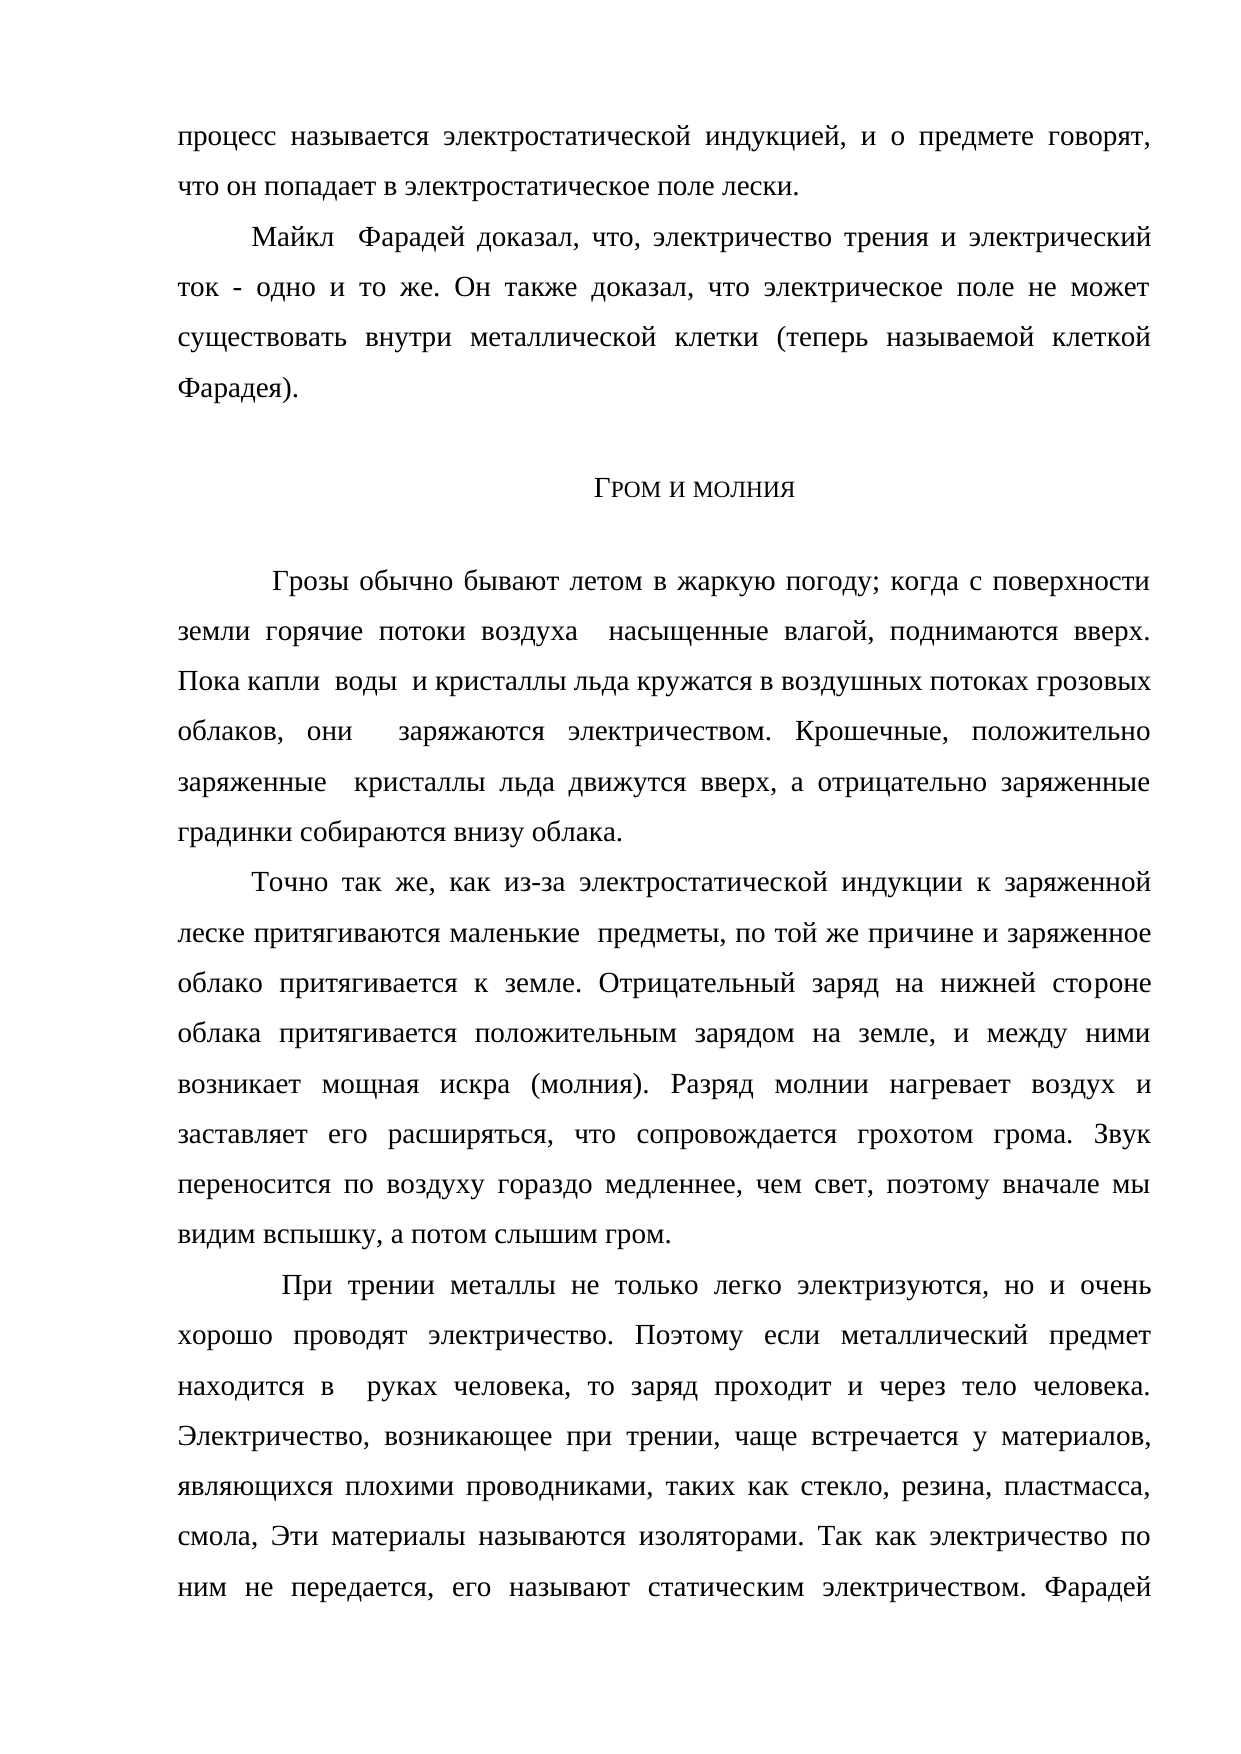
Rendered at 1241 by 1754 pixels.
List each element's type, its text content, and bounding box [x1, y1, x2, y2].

text Точно так же, как из-за электростатической индукции к заряженной леске притягиваются маленькие предметы, по той же причине и заряженное облако притягивается к земле. Отрицательный заряд на нижней стороне облака притягивается положительным зарядом на земле, и между ними возникает мощная искра (молния). Разряд молнии нагревает воздух и заставляет его расширяться, что сопровождается грохотом грома. Звук переносится по воздуху гораздо медленнее, чем свет, поэтому вначале мы видим вспышку, а потом слышим гром. [177, 864, 1152, 1250]
text Грозы обычно бывают летом в жаркую погоду; когда с поверхности земли горячие потоки воздуха насыщенные влагой, поднимаются вверх. Пока капли воды и кристаллы льда кружатся в воздушных потоках грозовых облаков, они заряжаются электричеством. Крошечные, положительно заряженные кристаллы льда движутся вверх, а отрицательно заряженные градинки собираются внизу облака. [177, 563, 1152, 848]
text Майкл Фарадей доказал, что, электричество трения и электрический ток - одно и то же. Он также доказал, что электрическое поле не может существовать внутри металлической клетки (теперь называемой клеткой Фарадея). [177, 219, 1152, 403]
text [177, 1267, 1152, 1602]
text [177, 118, 1152, 202]
text Гром и молния [177, 470, 1152, 504]
